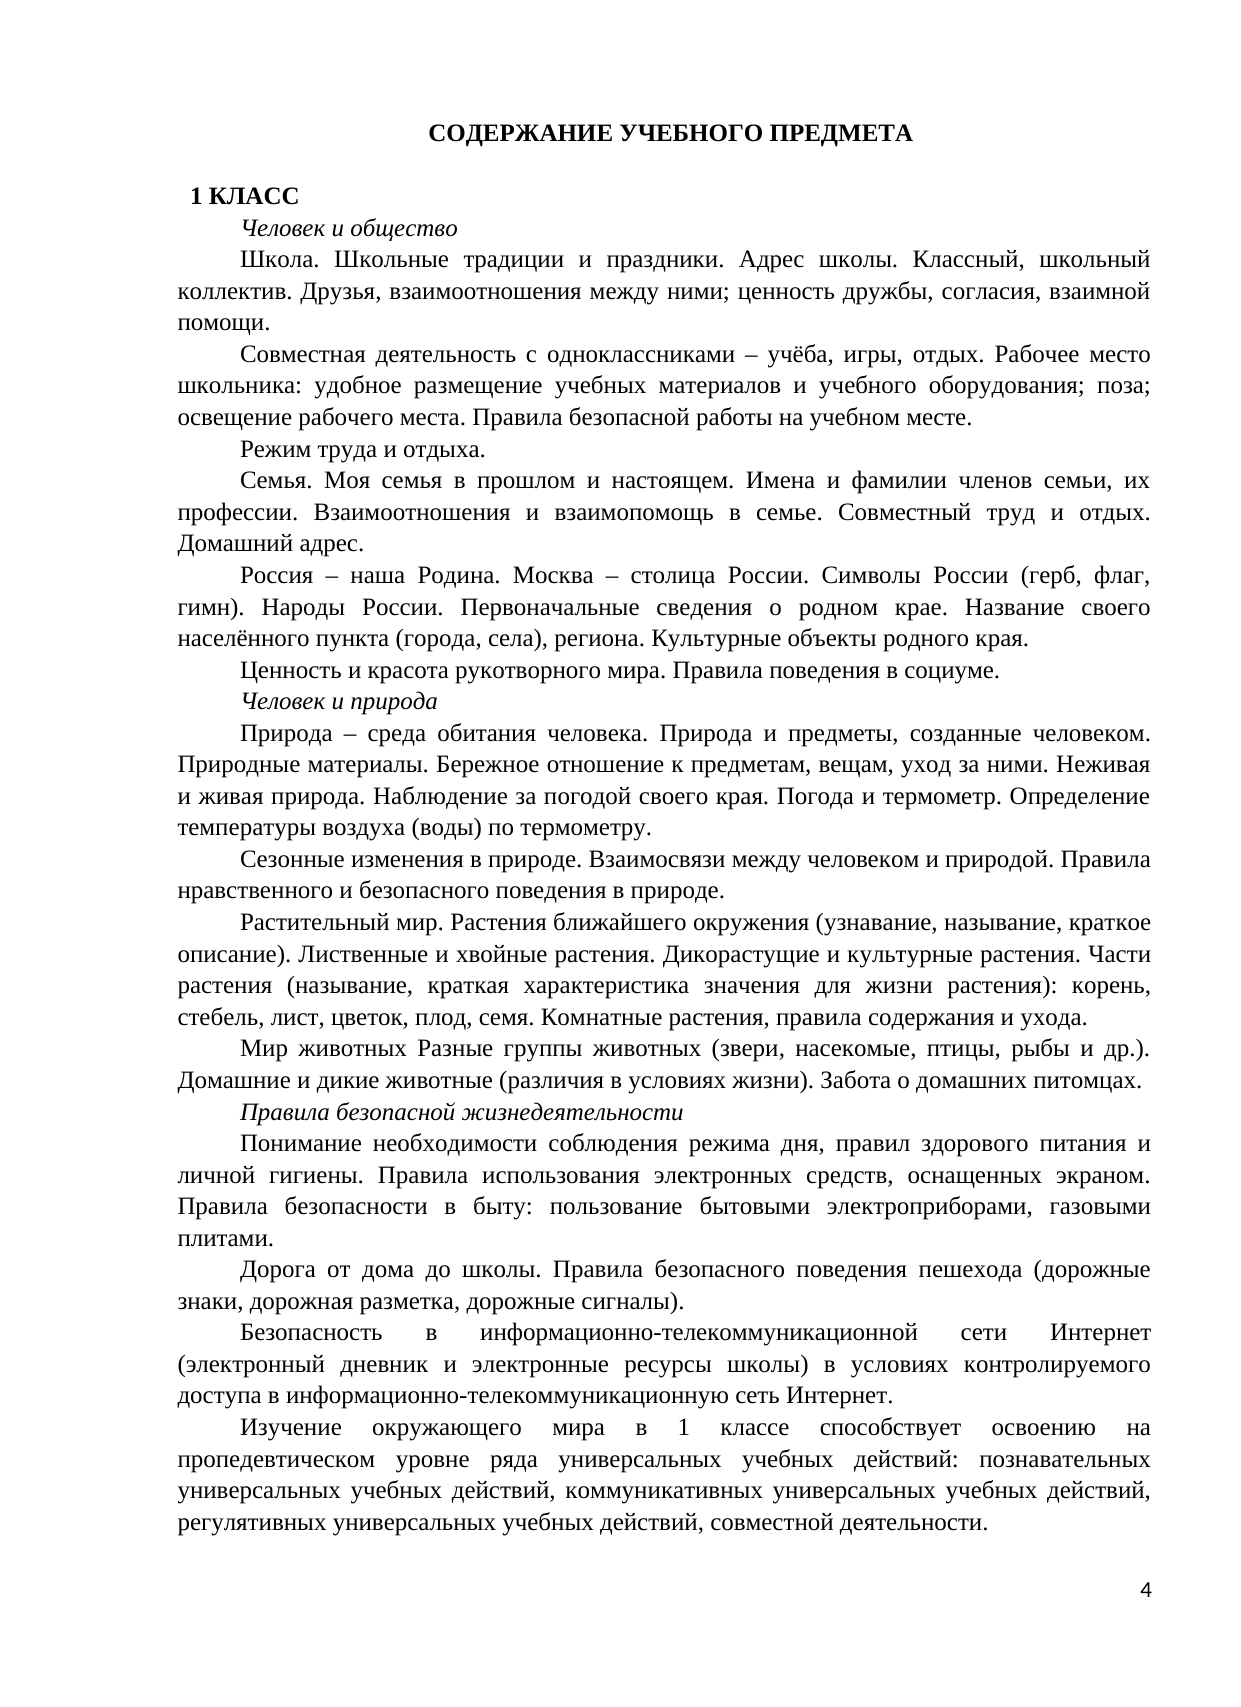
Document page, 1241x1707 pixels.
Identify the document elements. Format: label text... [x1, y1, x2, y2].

text Изучение окружающего мира в 1 классе способствует освоению на пропедевтическом уровне ряда универсальных учебных действий: познавательных универсальных учебных действий, коммуникативных универсальных учебных действий, регулятивных универсальных учебных действий, совместной деятельности. [177, 1412, 1152, 1536]
text 1 КЛАСС [190, 181, 1152, 210]
text СОДЕРЖАНИЕ УЧЕБНОГО ПРЕДМЕТА [190, 118, 1152, 147]
text Дорога от дома до школы. Правила безопасного поведения пешехода (дорожные знаки, дорожная разметка, дорожные сигналы). [177, 1254, 1152, 1315]
text Россия – наша Родина. Москва – столица России. Символы России (герб, флаг, гимн). Народы России. Первоначальные сведения о родном крае. Название своего населённого пункта (города, села), региона. Культурные объекты родного края. [177, 560, 1152, 652]
text Понимание необходимости соблюдения режима дня, правил здорового питания и личной гигиены. Правила использования электронных средств, оснащенных экраном. Правила безопасности в быту: пользование бытовыми электроприборами, газовыми плитами. [177, 1128, 1152, 1252]
text Мир животных Разные группы животных (звери, насекомые, птицы, рыбы и др.). Домашние и дикие животные (различия в условиях жизни). Забота о домашних питомцах. [177, 1033, 1152, 1094]
text Человек и общество [177, 213, 1152, 242]
text Школа. Школьные традиции и праздники. Адрес школы. Классный, школьный коллектив. Друзья, взаимоотношения между ними; ценность дружбы, согласия, взаимной помощи. [177, 244, 1152, 336]
text Безопасность в информационно-телекоммуникационной сети Интернет (электронный дневник и электронные ресурсы школы) в условиях контролируемого доступа в информационно-телекоммуникационную сеть Интернет. [177, 1317, 1152, 1409]
text Режим труда и отдыха. [177, 434, 1152, 462]
text Совместная деятельность с одноклассниками – учёба, игры, отдых. Рабочее место школьника: удобное размещение учебных материалов и учебного оборудования; поза; освещение рабочего места. Правила безопасной работы на учебном месте. [177, 339, 1152, 431]
text Правила безопасной жизнедеятельности [177, 1097, 1152, 1125]
text Ценность и красота рукотворного мира. Правила поведения в социуме. [177, 655, 1152, 683]
text Растительный мир. Растения ближайшего окружения (узнавание, называние, краткое описание). Лиственные и хвойные растения. Дикорастущие и культурные растения. Части растения (называние, краткая характеристика значения для жизни растения): корень, стебель, лист, цветок, плод, семя. Комнатные растения, правила содержания и ухода. [177, 907, 1152, 1031]
text Природа – среда обитания человека. Природа и предметы, созданные человеком. Природные материалы. Бережное отношение к предметам, вещам, уход за ними. Неживая и живая природа. Наблюдение за погодой своего края. Погода и термометр. Определение температуры воздуха (воды) по термометру. [177, 718, 1152, 841]
text Семья. Моя семья в прошлом и настоящем. Имена и фамилии членов семьи, их профессии. Взаимоотношения и взаимопомощь в семье. Совместный труд и отдых. Домашний адрес. [177, 465, 1152, 557]
text Сезонные изменения в природе. Взаимосвязи между человеком и природой. Правила нравственного и безопасного поведения в природе. [177, 844, 1152, 904]
text Человек и природа [177, 686, 1152, 715]
